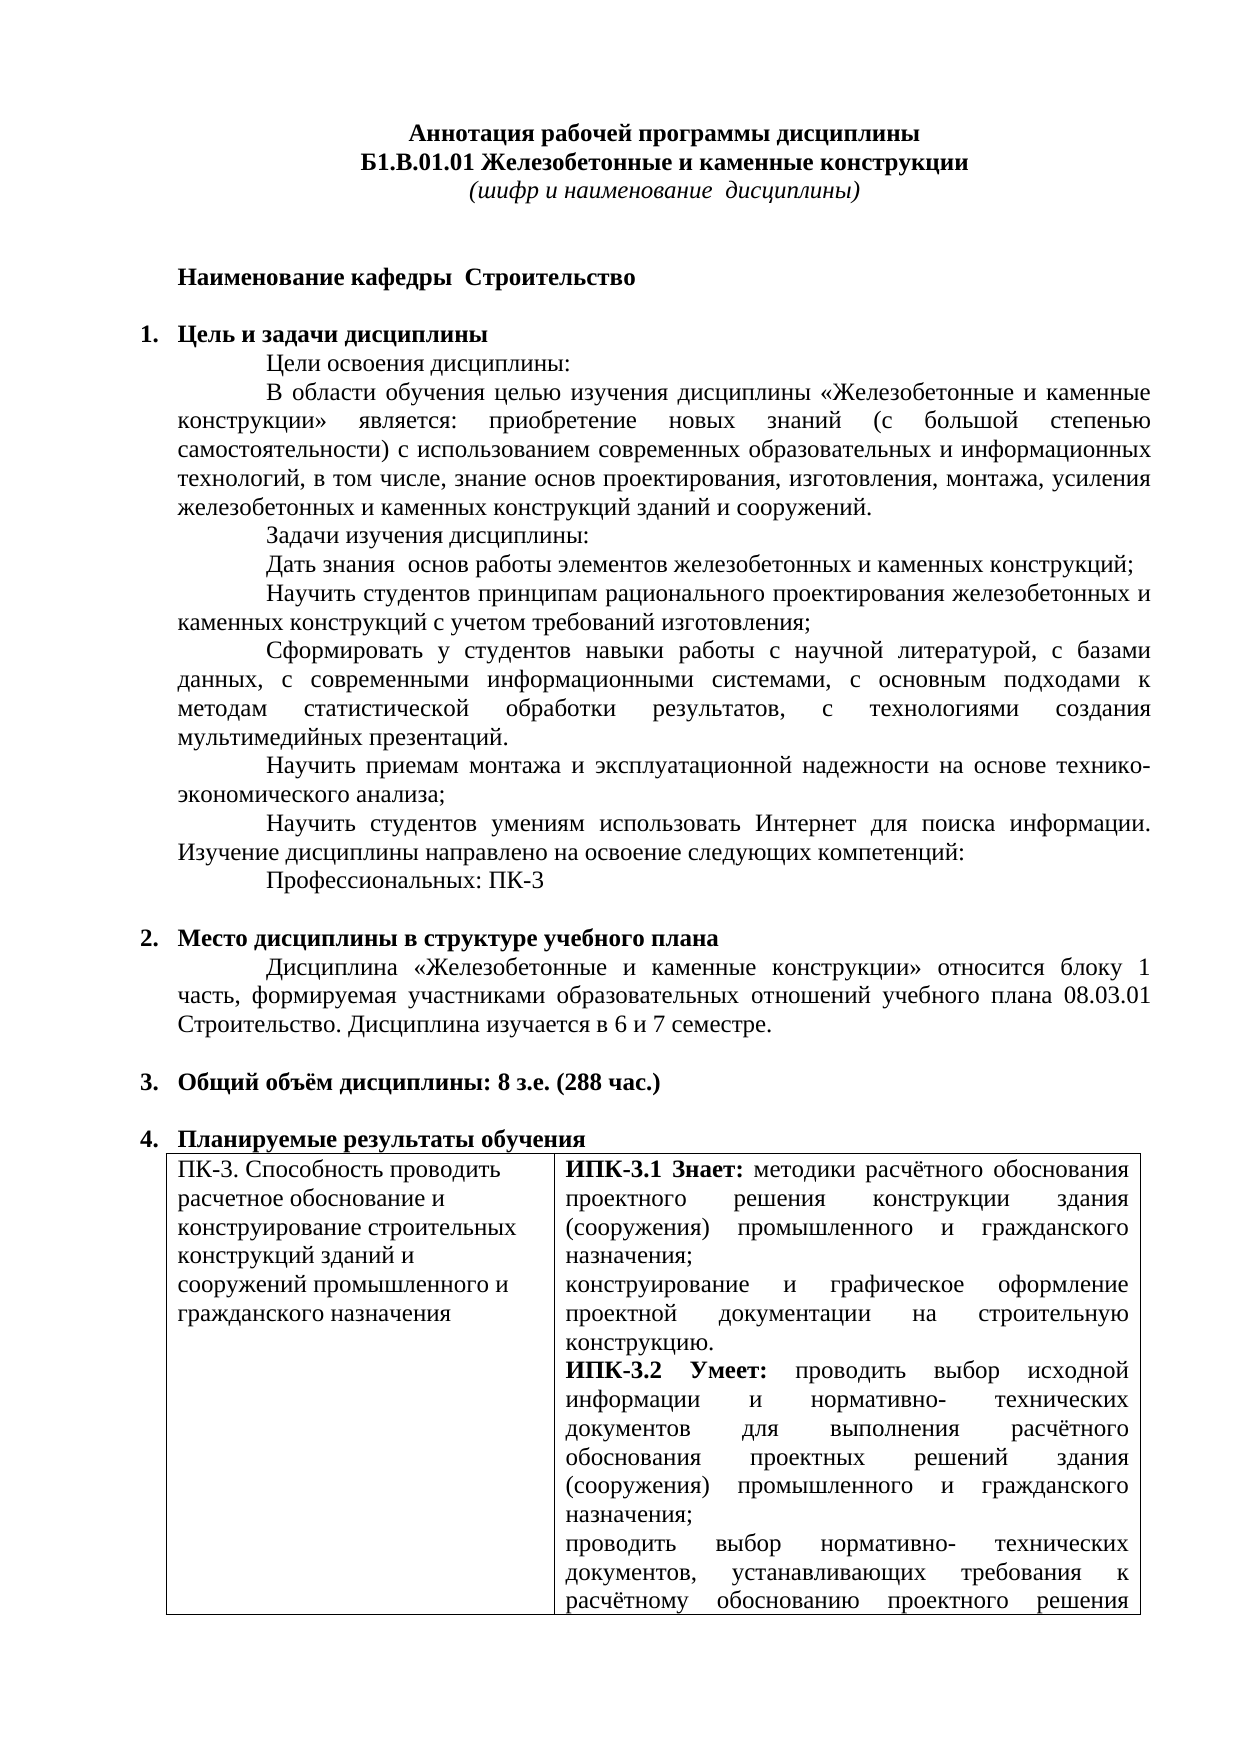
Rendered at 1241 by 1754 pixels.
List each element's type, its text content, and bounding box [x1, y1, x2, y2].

text Научить приемам монтажа и эксплуатационной надежности на основе технико-экономического анализа; [177, 751, 1152, 808]
text Дать знания основ работы элементов железобетонных и каменных конструкций; [177, 549, 1152, 578]
text Б1.В.01.01 Железобетонные и каменные конструкции [177, 147, 1152, 176]
list Общий объём дисциплины: 8 з.е. (288 час.) [140, 1067, 1152, 1096]
list Планируемые результаты обучения [140, 1124, 1152, 1153]
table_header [555, 1154, 1140, 1614]
text Задачи изучения дисциплины: [177, 521, 1152, 549]
list Цель и задачи дисциплины [140, 319, 1152, 348]
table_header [167, 1154, 554, 1614]
text Цели освоения дисциплины: [177, 348, 1152, 377]
text В области обучения целью изучения дисциплины «Железобетонные и каменные конструкции» является: приобретение новых знаний (с большой степенью самостоятельности) с использованием современных образовательных и информационных технологий, в том числе, знание основ проектирования, изготовления, монтажа, усиления железобетонных и каменных конструкций зданий и сооружений. [177, 377, 1152, 521]
text Сформировать у студентов навыки работы с научной литературой, с базами данных, с современными информационными системами, с основным подходами к методам статистической обработки результатов, с технологиями создания мультимедийных презентаций. [177, 636, 1152, 751]
text (шифр и наименование дисциплины) [177, 176, 1152, 204]
list Место дисциплины в структуре учебного плана [140, 923, 1152, 952]
list Профессиональных: ПК-3 [177, 866, 1152, 894]
text Наименование кафедры Строительство [177, 262, 1152, 291]
text Аннотация рабочей программы дисциплины [177, 118, 1152, 147]
list Дисциплина «Железобетонные и каменные конструкции» относится блоку 1 часть, формируемая участниками образовательных отношений учебного плана 08.03.01 Строительство. Дисциплина изучается в 6 и 7 семестре. [177, 952, 1152, 1038]
list Научить студентов умениям использовать Интернет для поиска информации. Изучение дисциплины направлено на освоение следующих компетенций: [177, 808, 1152, 866]
text Научить студентов принципам рационального проектирования железобетонных и каменных конструкций с учетом требований изготовления; [177, 578, 1152, 636]
